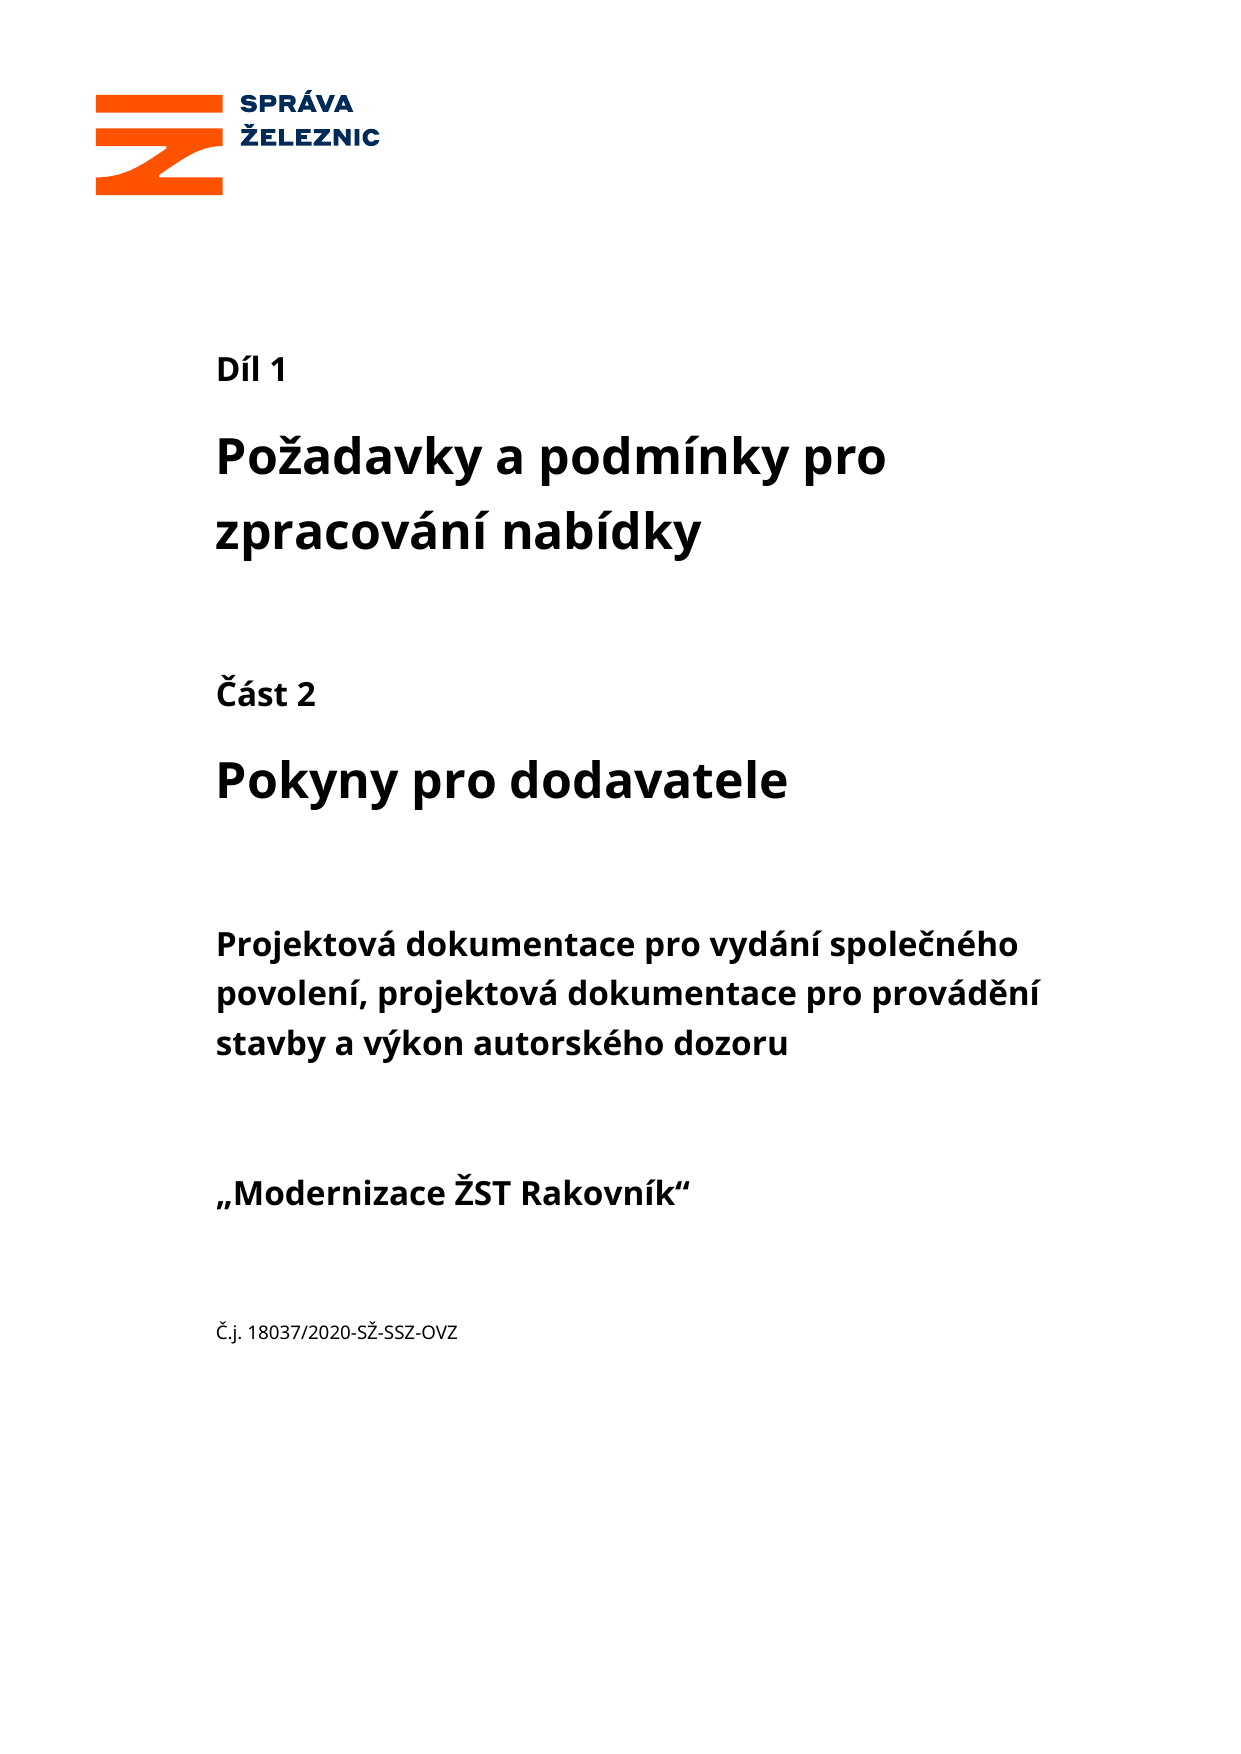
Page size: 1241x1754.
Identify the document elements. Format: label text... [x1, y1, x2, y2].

text Část 2 [216, 671, 1122, 716]
text Díl 1 [216, 346, 1122, 391]
text „Modernizace ŽST Rakovník“ [216, 1170, 1122, 1215]
list Č.j. 18037/2020-SŽ-SSZ-OVZ [216, 1320, 1122, 1345]
text Pokyny pro dodavatele [216, 746, 1122, 814]
text Požadavky a podmínky pro zpracování nabídky [216, 421, 1122, 564]
text Projektová dokumentace pro vydání společného povolení, projektová dokumentace pro provádění stavby a výkon autorského dozoru [216, 920, 1122, 1066]
